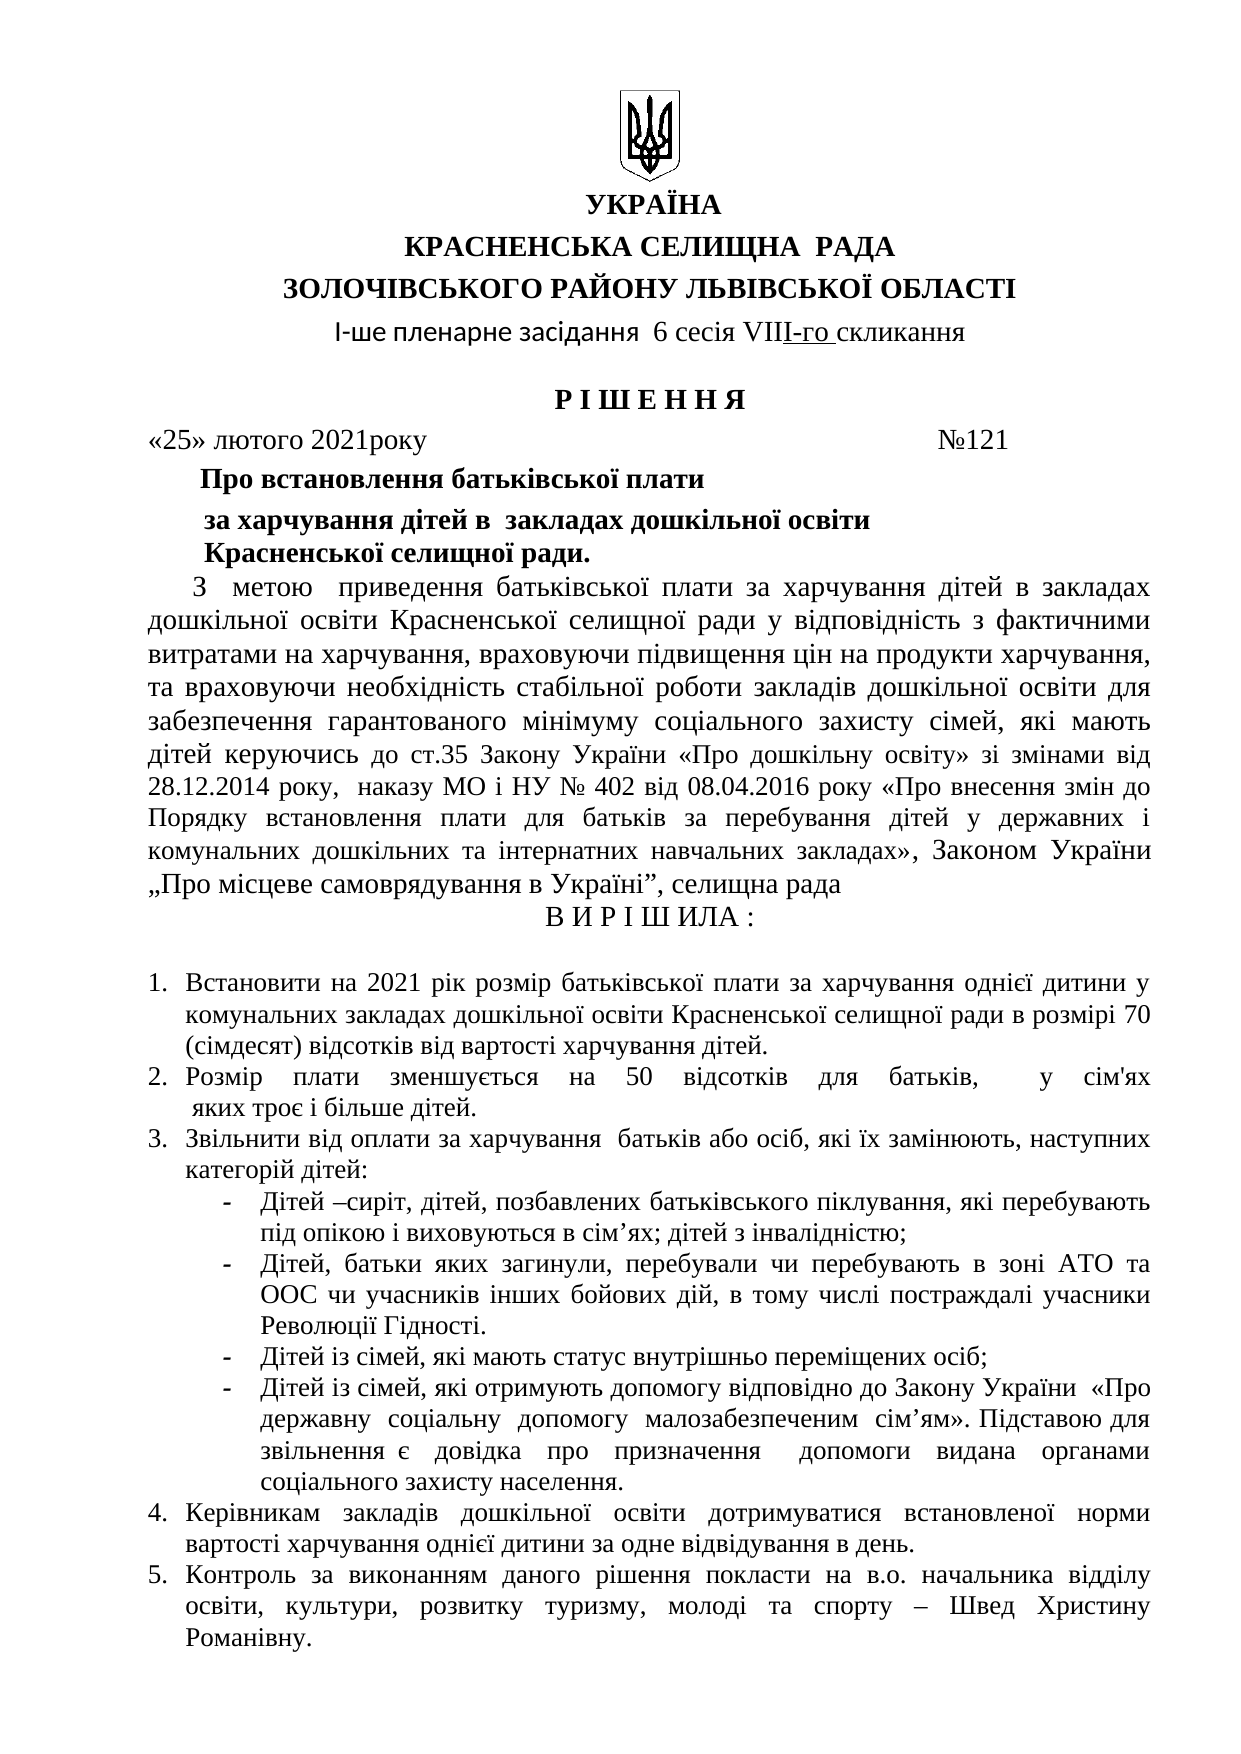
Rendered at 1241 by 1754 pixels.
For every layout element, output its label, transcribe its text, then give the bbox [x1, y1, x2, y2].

list Дітей із сімей, які отримують допомогу відповідно до Закону України «Про державну соціальну допомогу малозабезпеченим сім’ям». Підставою для звільнення є довідка про призначення допомоги видана органами соціального захисту населення. [223, 1371, 1152, 1496]
list «25» лютого 2021року №121 [148, 422, 1152, 456]
list Про встановлення батьківської плати [148, 461, 1152, 494]
list Дітей із сімей, які мають статус внутрішньо переміщених осіб; [223, 1340, 1152, 1371]
list Розмір плати зменшується на 50 відсотків для батьків, у сім'ях яких троє і більше дітей. [148, 1060, 1152, 1122]
list Дітей, батьки яких загинули, перебували чи перебувають в зоні АТО та ООС чи учасників інших бойових дій, в тому числі постраждалі учасники Революції Гідності. [223, 1247, 1152, 1340]
text КРАСНЕНСЬКА СЕЛИЩНА РАДА [148, 229, 1152, 262]
text Красненської селищної ради. [204, 535, 1152, 569]
text В И Р І Ш ИЛА : [148, 899, 1152, 933]
list Контроль за виконанням даного рішення покласти на в.о. начальника відділу освіти, культури, розвитку туризму, молоді та спорту – Швед Христину Романівну. [148, 1558, 1152, 1652]
list Встановити на 2021 рік розмір батьківської плати за харчування однієї дитини у комунальних закладах дошкільної освіти Красненської селищної ради в розмірі 70 (сімдесят) відсотків від вартості харчування дітей. [148, 967, 1152, 1060]
text З метою приведення батьківської плати за харчування дітей в закладах дошкільної освіти Красненської селищної ради у відповідність з фактичними витратами на харчування, враховуючи підвищення цін на продукти харчування, та враховуючи необхідність стабільної роботи закладів дошкільної освіти для забезпечення гарантованого мінімуму соціального захисту сімей, які мають дітей керуючись до ст.35 Закону України «Про дошкільну освіту» зі змінами від 28.12.2014 року, наказу МО і НУ № 402 від 08.04.2016 року «Про внесення змін до Порядку встановлення плати для батьків за перебування дітей у державних і комунальних дошкільних та інтернатних навчальних закладах», Законом України „Про місцеве самоврядування в Україні”, селищна рада [148, 569, 1152, 899]
text Україна [148, 187, 1152, 221]
picture [616, 88, 683, 187]
list Р І Ш Е Н Н Я [148, 382, 1152, 415]
list Керівникам закладів дошкільної освіти дотримуватися встановленої норми вартості харчування однієї дитини за одне відвідування в день. [148, 1496, 1152, 1558]
text за харчування дітей в закладах дошкільної освіти [204, 502, 1152, 535]
list Дітей –сиріт, дітей, позбавлених батьківського піклування, які перебувають під опікою і виховуються в сім’ях; дітей з інвалідністю; [223, 1184, 1152, 1247]
text І-ше пленарне засідання 6 сесія VІІI-го скликання [148, 313, 1152, 348]
list Звільнити від оплати за харчування батьків або осіб, які їх замінюють, наступних категорій дітей: [148, 1122, 1152, 1184]
text ЗОЛОЧІВСЬКОГО РАЙОНУ ЛЬВІВСЬКОЇ ОБЛАСТІ [148, 271, 1152, 304]
